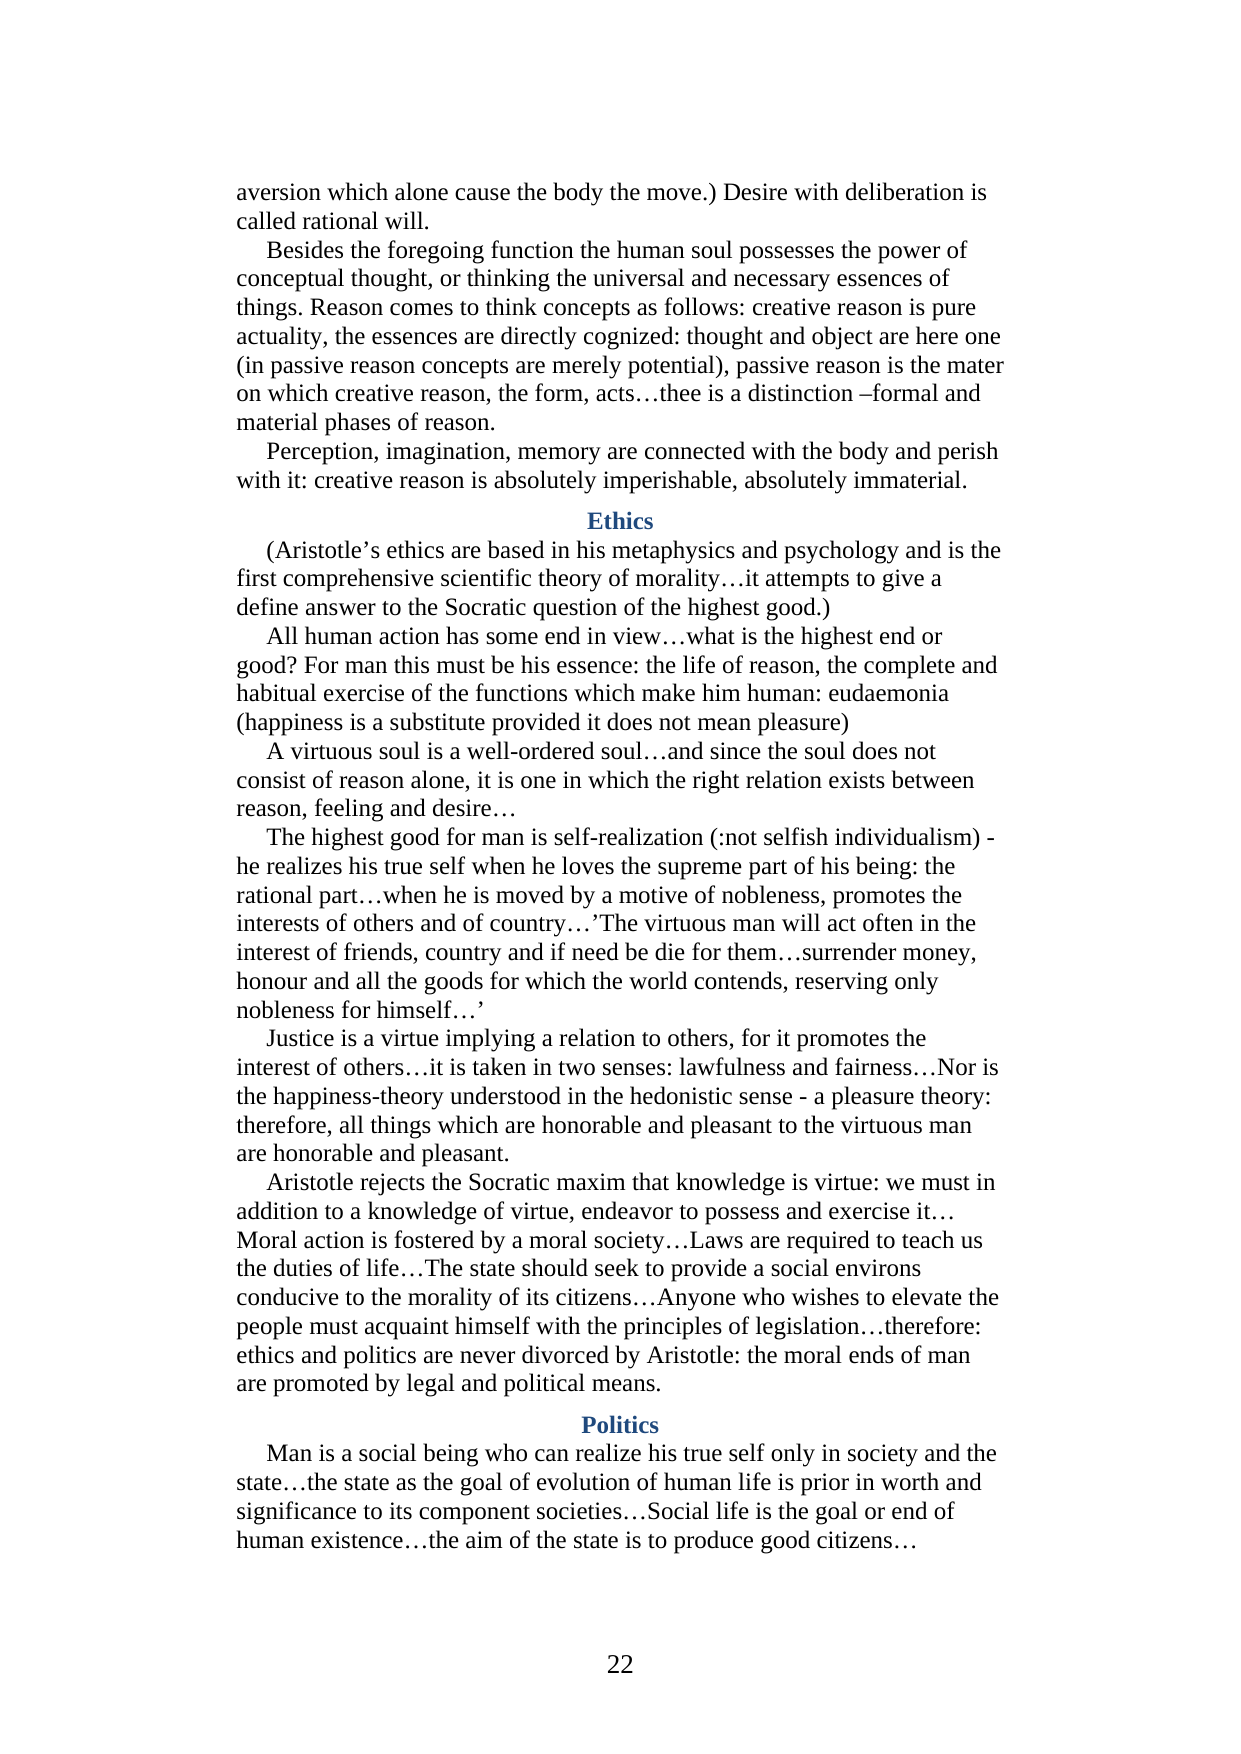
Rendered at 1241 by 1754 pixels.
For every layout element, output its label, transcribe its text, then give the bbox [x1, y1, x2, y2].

subtitle Ethics [236, 506, 1004, 535]
text Besides the foregoing function the human soul possesses the power of conceptual thought, or thinking the universal and necessary essences of things. Reason comes to think concepts as follows: creative reason is pure actuality, the essences are directly cognized: thought and object are here one (in passive reason concepts are merely potential), passive reason is the mater on which creative reason, the form, acts…thee is a distinction –formal and material phases of reason. [236, 235, 1004, 436]
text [236, 1438, 1004, 1553]
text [236, 177, 1004, 235]
text All human action has some end in view…what is the highest end or good? For man this must be his essence: the life of reason, the complete and habitual exercise of the functions which make him human: eudaemonia (happiness is a substitute provided it does not mean pleasure) [236, 621, 1004, 736]
subtitle Politics [236, 1410, 1004, 1438]
text A virtuous soul is a well-ordered soul…and since the soul does not consist of reason alone, it is one in which the right relation exists between reason, feeling and desire… [236, 736, 1004, 822]
text Aristotle rejects the Socratic maxim that knowledge is virtue: we must in addition to a knowledge of virtue, endeavor to possess and exercise it…Moral action is fostered by a moral society…Laws are required to teach us the duties of life…The state should seek to provide a social environs conducive to the morality of its citizens…Anyone who wishes to elevate the people must acquaint himself with the principles of legislation…therefore: ethics and politics are never divorced by Aristotle: the moral ends of man are promoted by legal and political means. [236, 1167, 1004, 1397]
text (Aristotle’s ethics are based in his metaphysics and psychology and is the first comprehensive scientific theory of morality…it attempts to give a define answer to the Socratic question of the highest good.) [236, 535, 1004, 621]
text The highest good for man is self-realization (:not selfish individualism) - he realizes his true self when he loves the supreme part of his being: the rational part…when he is moved by a motive of nobleness, promotes the interests of others and of country…’The virtuous man will act often in the interest of friends, country and if need be die for them…surrender money, honour and all the goods for which the world contends, reserving only nobleness for himself…’ [236, 822, 1004, 1023]
text Justice is a virtue implying a relation to others, for it promotes the interest of others…it is taken in two senses: lawfulness and fairness…Nor is the happiness-theory understood in the hedonistic sense - a pleasure theory: therefore, all things which are honorable and pleasant to the virtuous man are honorable and pleasant. [236, 1023, 1004, 1167]
text Perception, imagination, memory are connected with the body and perish with it: creative reason is absolutely imperishable, absolutely immaterial. [236, 436, 1004, 493]
